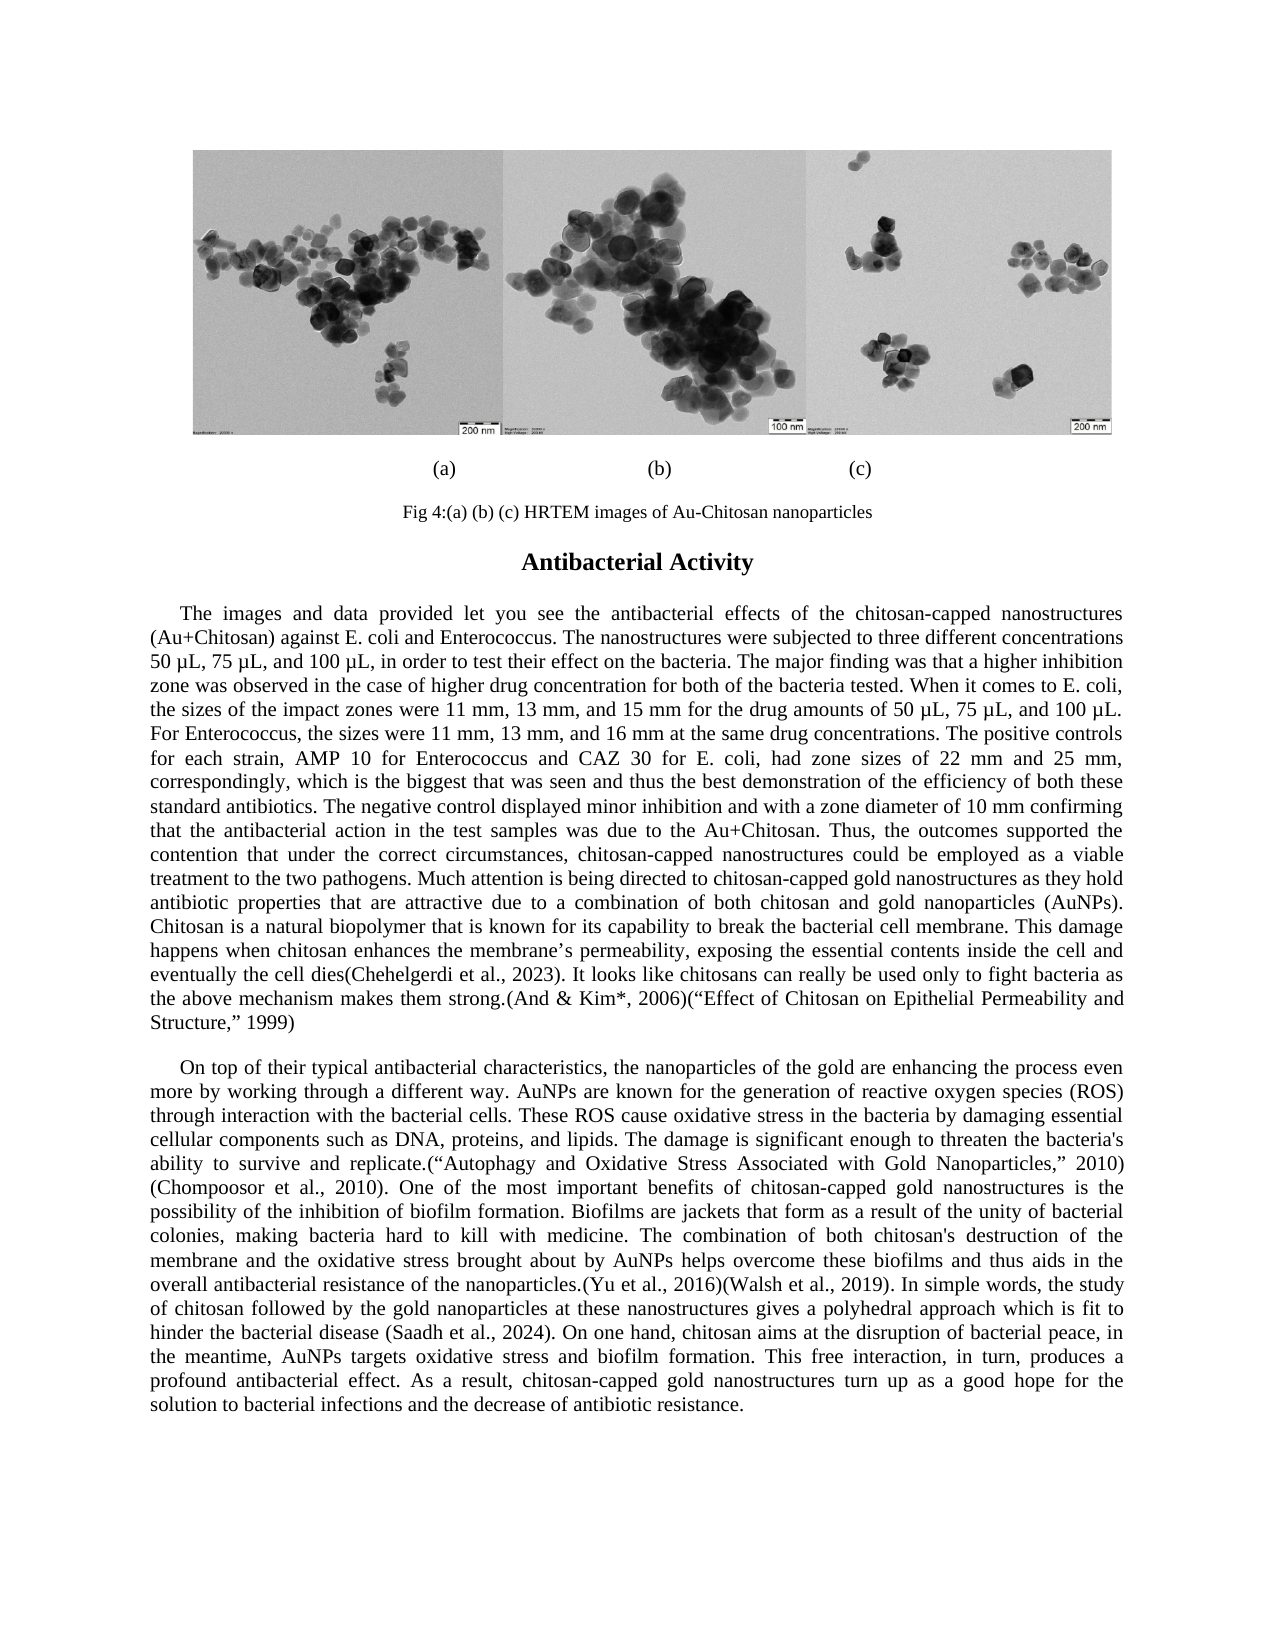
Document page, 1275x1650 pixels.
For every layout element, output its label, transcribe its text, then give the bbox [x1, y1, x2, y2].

text Fig 4:(a) (b) (c) HRTEM images of Au-Chitosan nanoparticles [150, 501, 1125, 522]
picture [192, 150, 1112, 435]
list (b) (c) [179, 456, 1125, 480]
text On top of their typical antibacterial characteristics, the nanoparticles of the gold are enhancing the process even more by working through a different way. AuNPs are known for the generation of reactive oxygen species (ROS) through interaction with the bacterial cells. These ROS cause oxidative stress in the bacteria by damaging essential cellular components such as DNA, proteins, and lipids. The damage is significant enough to threaten the bacteria's ability to survive and replicate.(“Autophagy and Oxidative Stress Associated with Gold Nanoparticles,” 2010)(Chompoosor et al., 2010). One of the most important benefits of chitosan-capped gold nanostructures is the possibility of the inhibition of biofilm formation. Biofilms are jackets that form as a result of the unity of bacterial colonies, making bacteria hard to kill with medicine. The combination of both chitosan's destruction of the membrane and the oxidative stress brought about by AuNPs helps overcome these biofilms and thus aids in the overall antibacterial resistance of the nanoparticles.(Yu et al., 2016)(Walsh et al., 2019). In simple words, the study of chitosan followed by the gold nanoparticles at these nanostructures gives a polyhedral approach which is fit to hinder the bacterial disease (Saadh et al., 2024). On one hand, chitosan aims at the disruption of bacterial peace, in the meantime, AuNPs targets oxidative stress and biofilm formation. This free interaction, in turn, produces a profound antibacterial effect. As a result, chitosan-capped gold nanostructures turn up as a good hope for the solution to bacterial infections and the decrease of antibiotic resistance. [150, 1055, 1125, 1416]
subtitle Antibacterial Activity [150, 547, 1125, 576]
text The images and data provided let you see the antibacterial effects of the chitosan-capped nanostructures (Au+Chitosan) against E. coli and Enterococcus. The nanostructures were subjected to three different concentrations 50 µL, 75 µL, and 100 µL, in order to test their effect on the bacteria. The major finding was that a higher inhibition zone was observed in the case of higher drug concentration for both of the bacteria tested. When it comes to E. coli, the sizes of the impact zones were 11 mm, 13 mm, and 15 mm for the drug amounts of 50 µL, 75 µL, and 100 µL. For Enterococcus, the sizes were 11 mm, 13 mm, and 16 mm at the same drug concentrations. The positive controls for each strain, AMP 10 for Enterococcus and CAZ 30 for E. coli, had zone sizes of 22 mm and 25 mm, correspondingly, which is the biggest that was seen and thus the best demonstration of the efficiency of both these standard antibiotics. The negative control displayed minor inhibition and with a zone diameter of 10 mm confirming that the antibacterial action in the test samples was due to the Au+Chitosan. Thus, the outcomes supported the contention that under the correct circumstances, chitosan-capped nanostructures could be employed as a viable treatment to the two pathogens. Much attention is being directed to chitosan-capped gold nanostructures as they hold antibiotic properties that are attractive due to a combination of both chitosan and gold nanoparticles (AuNPs). Chitosan is a natural biopolymer that is known for its capability to break the bacterial cell membrane. This damage happens when chitosan enhances the membrane’s permeability, exposing the essential contents inside the cell and eventually the cell dies(Chehelgerdi et al., 2023). It looks like chitosans can really be used only to fight bacteria as the above mechanism makes them strong.(And & Kim*, 2006)(“Effect of Chitosan on Epithelial Permeability and Structure,” 1999) [150, 601, 1125, 1034]
